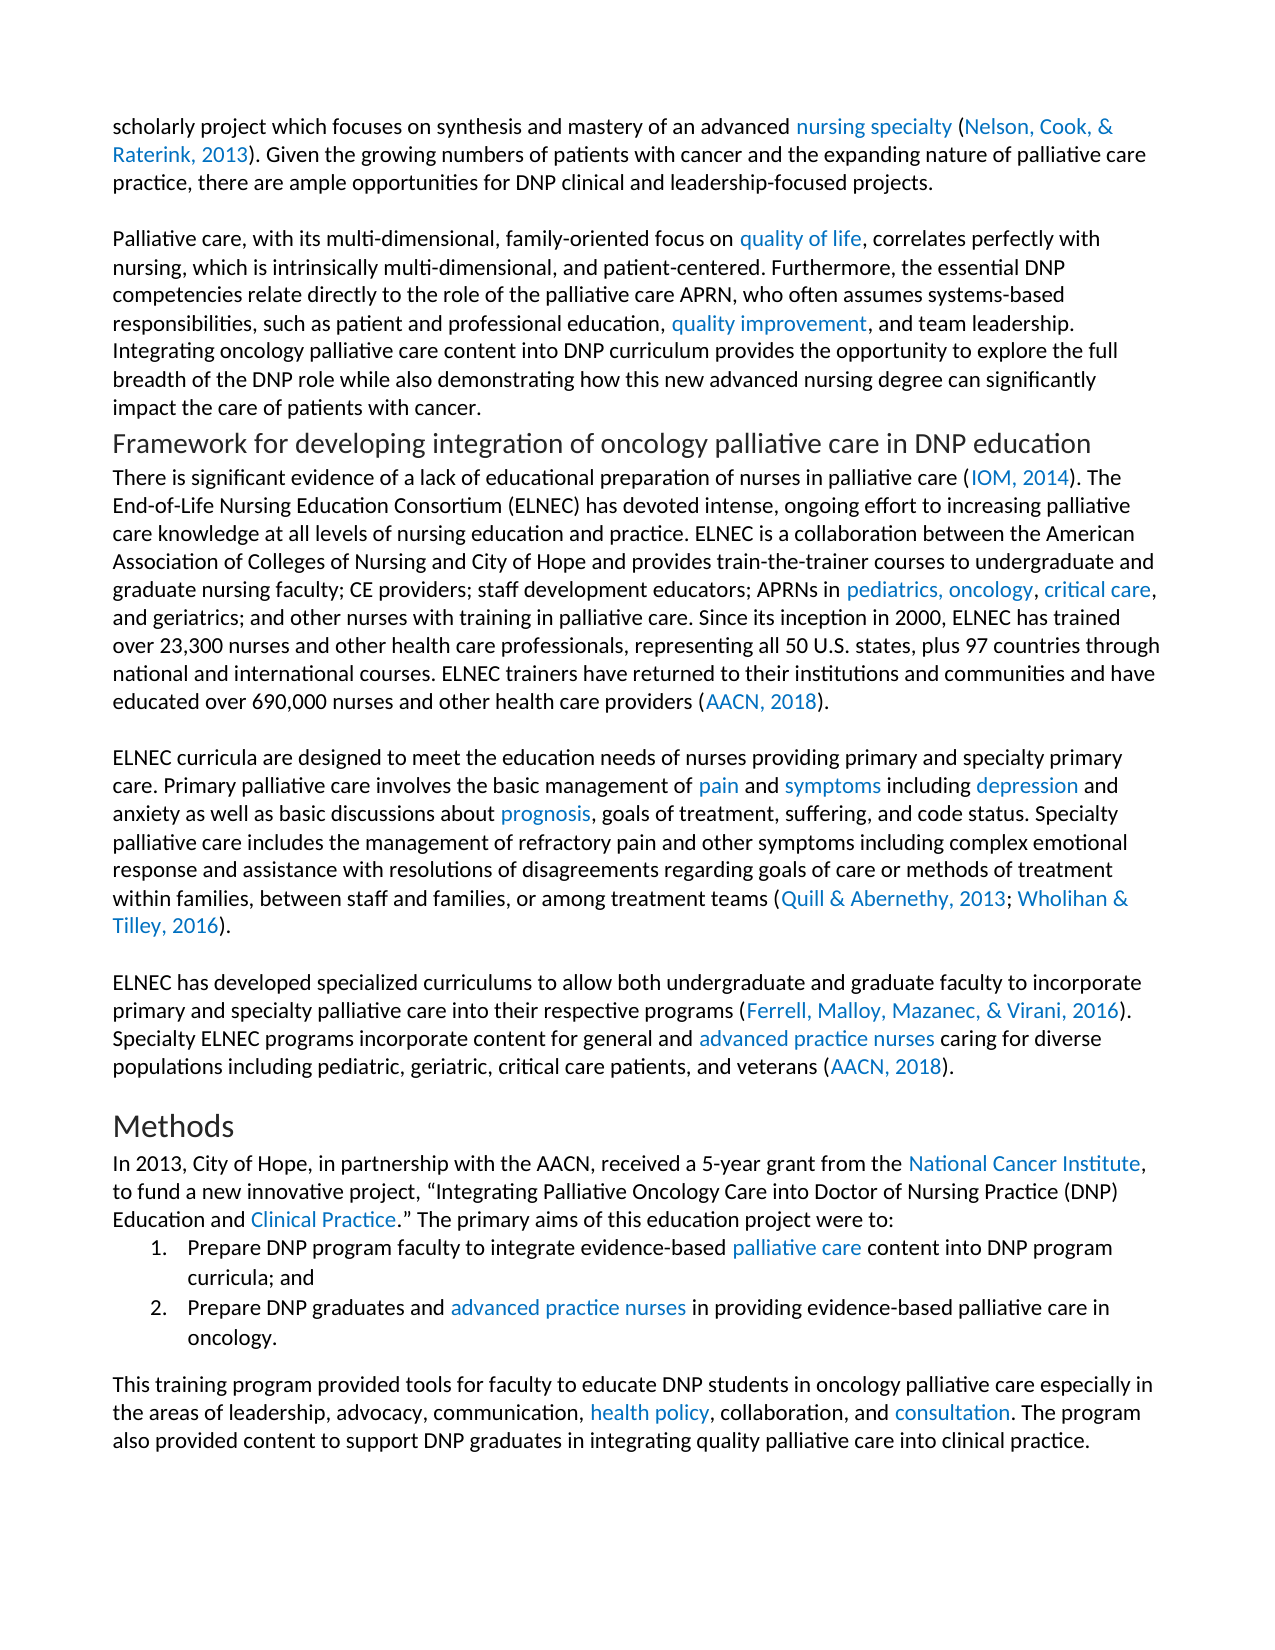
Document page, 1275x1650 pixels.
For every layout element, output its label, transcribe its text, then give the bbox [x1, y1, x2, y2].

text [112, 112, 1162, 197]
text ELNEC curricula are designed to meet the education needs of nurses providing primary and specialty primary care. Primary palliative care involves the basic management of pain and symptoms including depression and anxiety as well as basic discussions about prognosis, goals of treatment, suffering, and code status. Specialty palliative care includes the management of refractory pain and other symptoms including complex emotional response and assistance with resolutions of disagreements regarding goals of care or methods of treatment within families, between staff and families, or among treatment teams (Quill & Abernethy, 2013; Wholihan & Tilley, 2016). [112, 743, 1162, 940]
subtitle Framework for developing integration of oncology palliative care in DNP education [112, 425, 1162, 461]
text In 2013, City of Hope, in partnership with the AACN, received a 5-year grant from the National Cancer Institute, to fund a new innovative project, “Integrating Palliative Oncology Care into Doctor of Nursing Practice (DNP) Education and Clinical Practice.” The primary aims of this education project were to: [112, 1149, 1162, 1233]
list Prepare DNP graduates and advanced practice nurses in providing evidence-based palliative care in oncology. [150, 1293, 1162, 1351]
text This training program provided tools for faculty to educate DNP students in oncology palliative care especially in the areas of leadership, advocacy, communication, health policy, collaboration, and consultation. The program also provided content to support DNP graduates in integrating quality palliative care into clinical practice. [112, 1370, 1162, 1454]
subtitle Methods [112, 1105, 1162, 1146]
list Prepare DNP program faculty to integrate evidence-based palliative care content into DNP program curricula; and [150, 1233, 1162, 1291]
text ELNEC has developed specialized curriculums to allow both undergraduate and graduate faculty to incorporate primary and specialty palliative care into their respective programs (Ferrell, Malloy, Mazanec, & Virani, 2016). Specialty ELNEC programs incorporate content for general and advanced practice nurses caring for diverse populations including pediatric, geriatric, critical care patients, and veterans (AACN, 2018). [112, 968, 1162, 1080]
text Palliative care, with its multi-dimensional, family-oriented focus on quality of life, correlates perfectly with nursing, which is intrinsically multi-dimensional, and patient-centered. Furthermore, the essential DNP competencies relate directly to the role of the palliative care APRN, who often assumes systems-based responsibilities, such as patient and professional education, quality improvement, and team leadership. Integrating oncology palliative care content into DNP curriculum provides the opportunity to explore the full breadth of the DNP role while also demonstrating how this new advanced nursing degree can significantly impact the care of patients with cancer. [112, 224, 1162, 421]
text There is significant evidence of a lack of educational preparation of nurses in palliative care (IOM, 2014). The End-of-Life Nursing Education Consortium (ELNEC) has devoted intense, ongoing effort to increasing palliative care knowledge at all levels of nursing education and practice. ELNEC is a collaboration between the American Association of Colleges of Nursing and City of Hope and provides train-the-trainer courses to undergraduate and graduate nursing faculty; CE providers; staff development educators; APRNs in pediatrics, oncology, critical care, and geriatrics; and other nurses with training in palliative care. Since its inception in 2000, ELNEC has trained over 23,300 nurses and other health care professionals, representing all 50 U.S. states, plus 97 countries through national and international courses. ELNEC trainers have returned to their institutions and communities and have educated over 690,000 nurses and other health care providers (AACN, 2018). [112, 463, 1162, 716]
